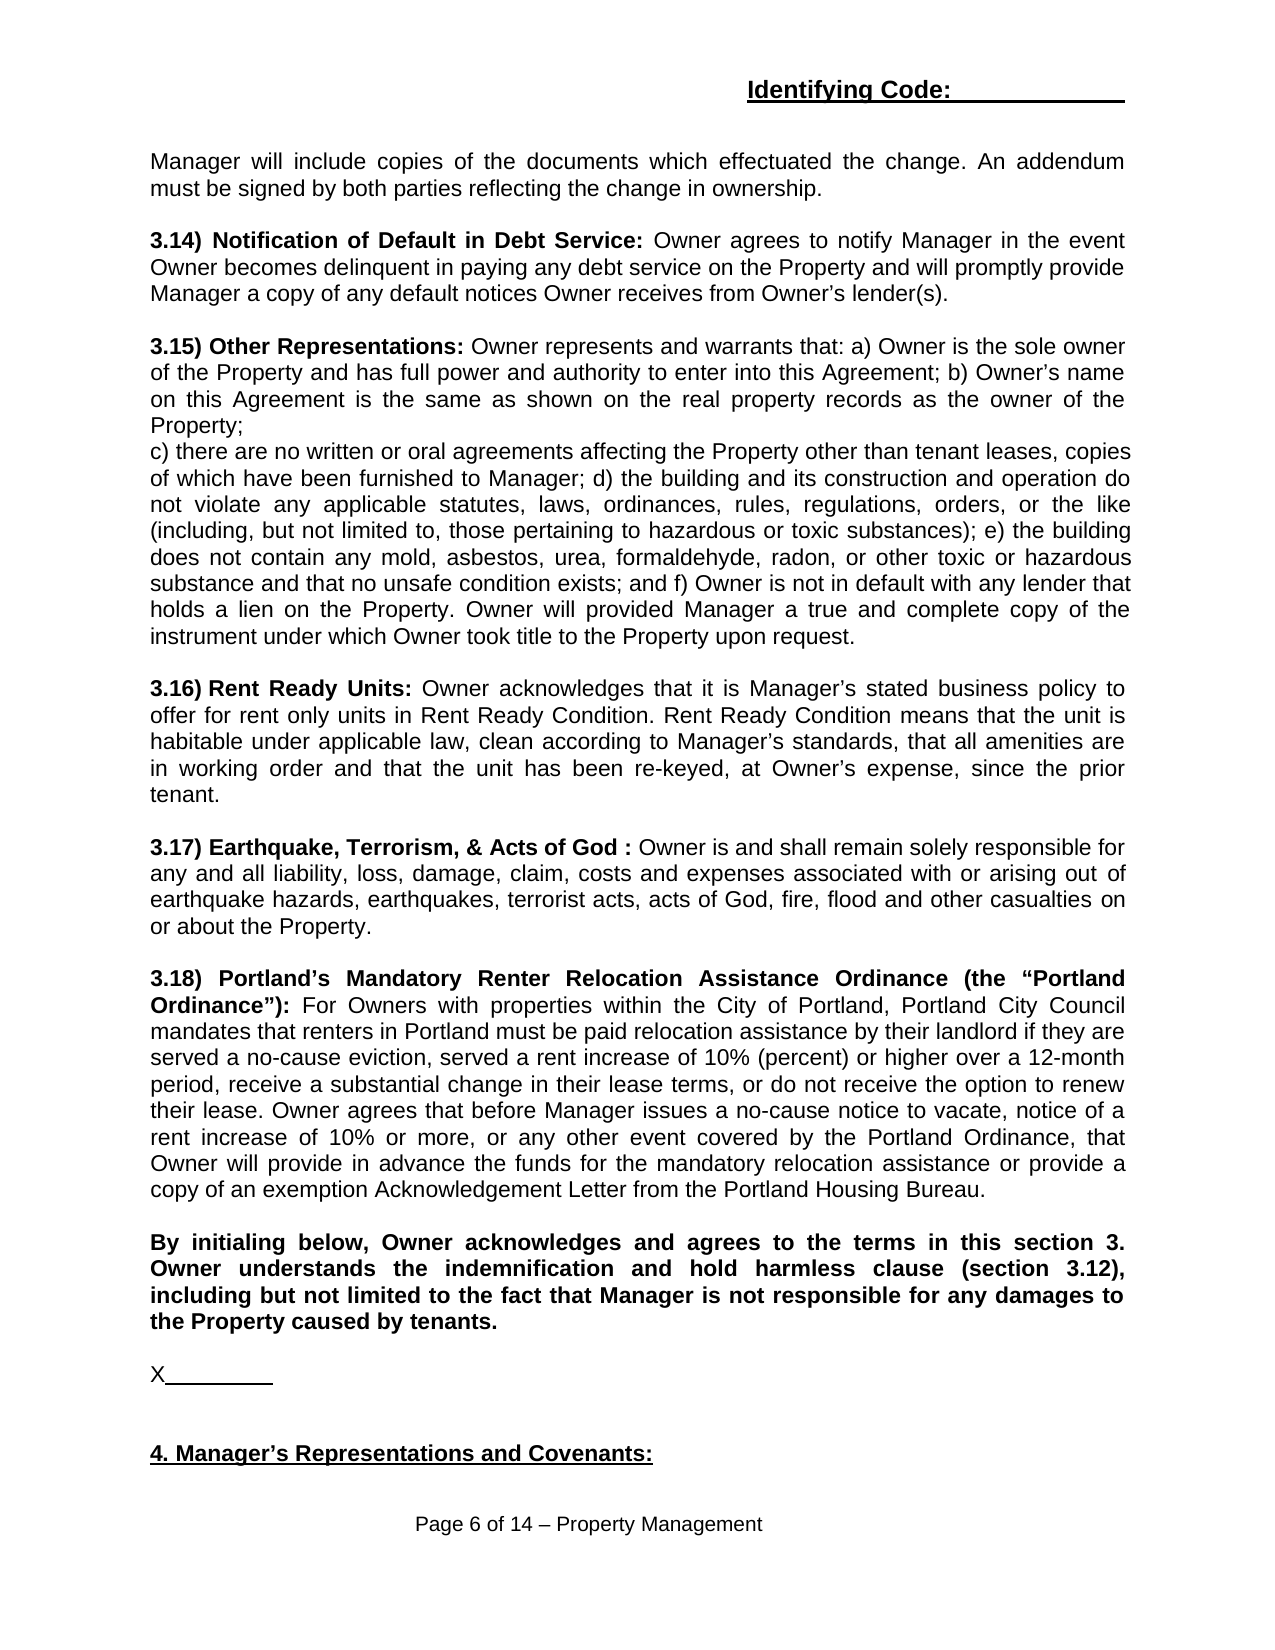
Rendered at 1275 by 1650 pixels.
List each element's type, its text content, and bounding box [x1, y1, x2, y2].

list Other Representations: Owner represents and warrants that: a) Owner is the sole owner of the Property and has full power and authority to enter into this Agreement; b) Owner’s name on this Agreement is the same as shown on the real property records as the owner of the Property; [150, 333, 1126, 438]
text X [150, 1361, 1223, 1387]
list Notification of Default in Debt Service: Owner agrees to notify Manager in the event Owner becomes delinquent in paying any debt service on the Property and will promptly provide Manager a copy of any default notices Owner receives from Owner’s lender(s). [150, 227, 1126, 306]
text c) there are no written or oral agreements affecting the Property other than tenant leases, copies of which have been furnished to Manager; d) the building and its construction and operation do not violate any applicable statutes, laws, ordinances, rules, regulations, orders, or the like (including, but not limited to, those pertaining to hazardous or toxic substances); e) the building does not contain any mold, asbestos, urea, formaldehyde, radon, or other toxic or hazardous substance and that no unsafe condition exists; and f) Owner is not in default with any lender that holds a lien on the Property. Owner will provided Manager a true and complete copy of the instrument under which Owner took title to the Property upon request. [150, 438, 1132, 649]
text Manager will include copies of the documents which effectuated the change. An addendum must be signed by both parties reflecting the change in ownership. [150, 148, 1125, 201]
subtitle By initialing below, Owner acknowledges and agrees to the terms in this section 3. Owner understands the indemnification and hold harmless clause (section 3.12), including but not limited to the fact that Manager is not responsible for any damages to the Property caused by tenants. [150, 1229, 1126, 1334]
list Rent Ready Units: Owner acknowledges that it is Manager’s stated business policy to offer for rent only units in Rent Ready Condition. Rent Ready Condition means that the unit is habitable under applicable law, clean according to Manager’s standards, that all amenities are in working order and that the unit has been re-keyed, at Owner’s expense, since the prior tenant. [150, 675, 1126, 807]
list Portland’s Mandatory Renter Relocation Assistance Ordinance (the “Portland Ordinance”): For Owners with properties within the City of Portland, Portland City Council mandates that renters in Portland must be paid relocation assistance by their landlord if they are served a no-cause eviction, served a rent increase of 10% (percent) or higher over a 12-month period, receive a substantial change in their lease terms, or do not receive the option to renew their lease. Owner agrees that before Manager issues a no-cause notice to vacate, notice of a rent increase of 10% or more, or any other event covered by the Portland Ordinance, that Owner will provide in advance the funds for the mandatory relocation assistance or provide a copy of an exemption Acknowledgement Letter from the Portland Housing Bureau. [150, 965, 1126, 1202]
list Earthquake, Terrorism, & Acts of God : Owner is and shall remain solely responsible for any and all liability, loss, damage, claim, costs and expenses associated with or arising out of earthquake hazards, earthquakes, terrorist acts, acts of God, fire, flood and other casualties on or about the Property. [150, 833, 1126, 939]
subtitle Manager’s Representations and Covenants: [150, 1440, 1223, 1466]
